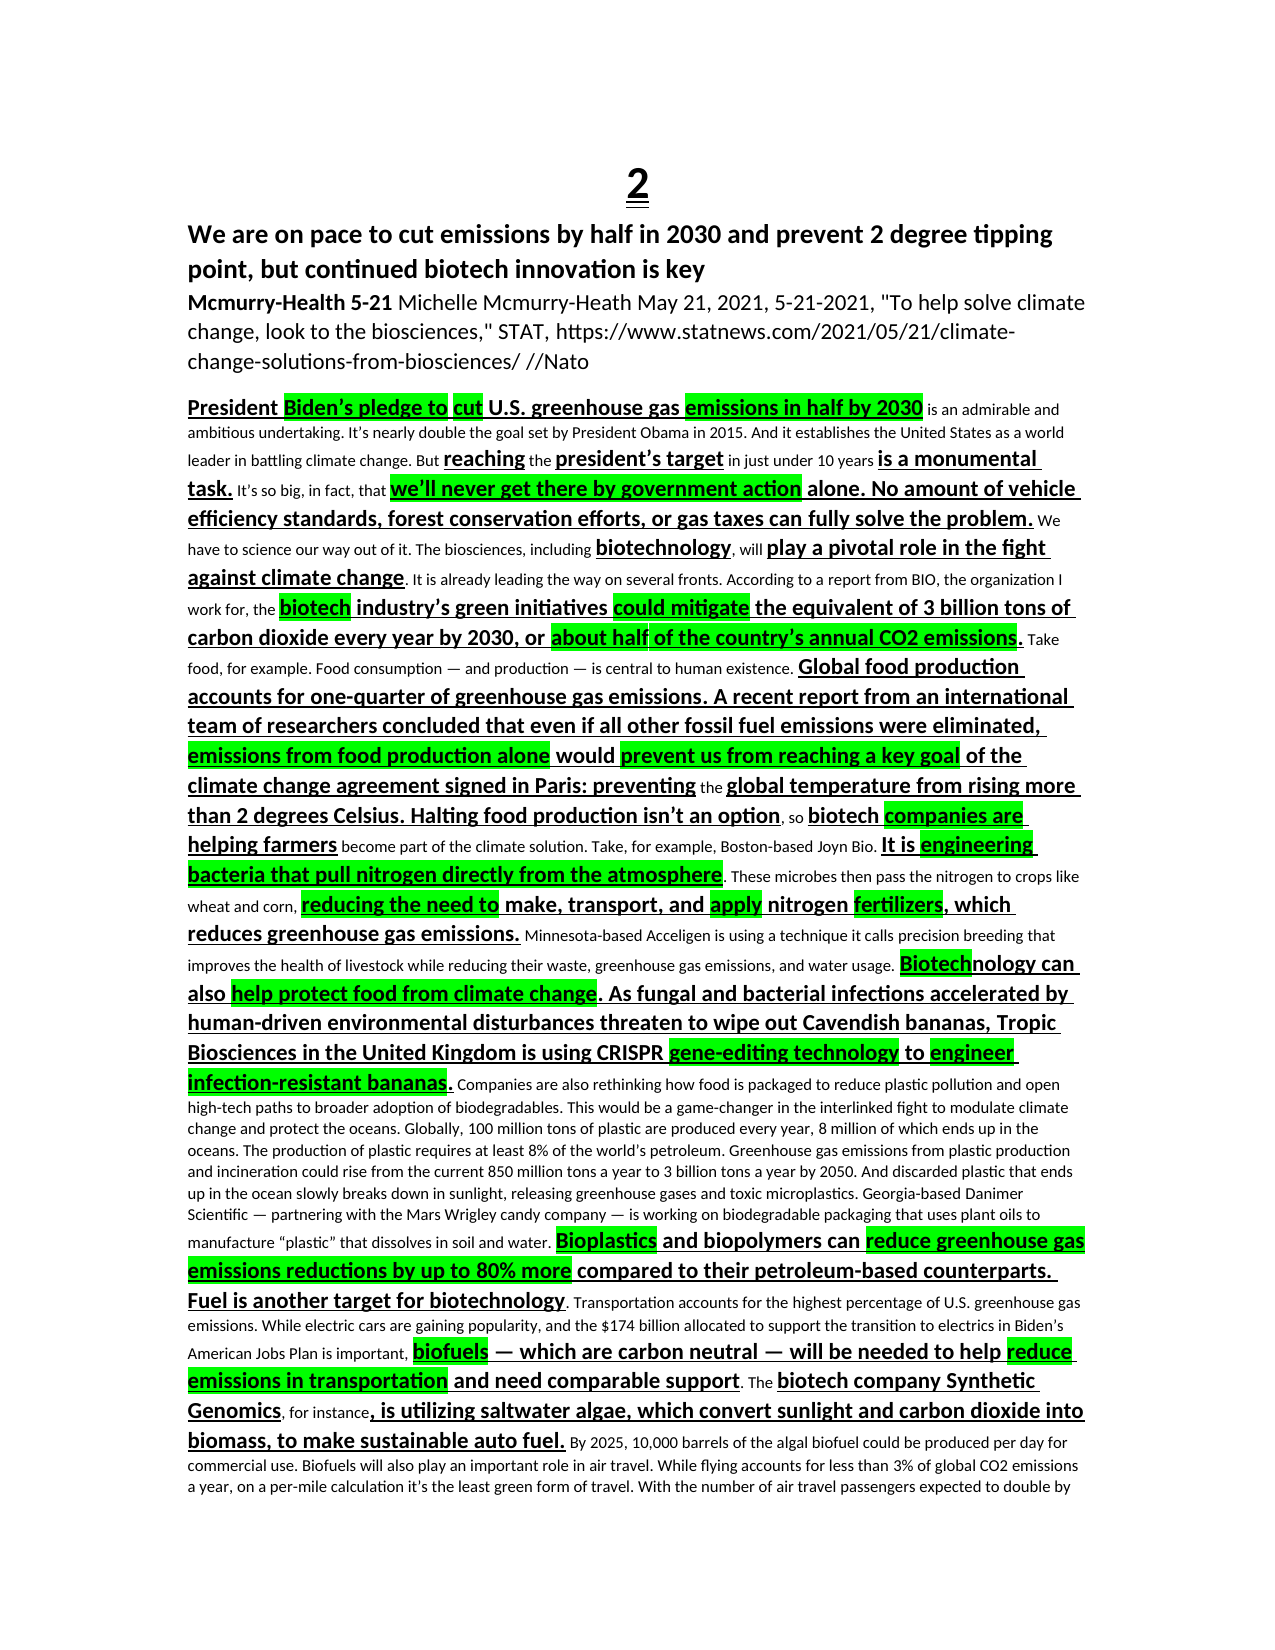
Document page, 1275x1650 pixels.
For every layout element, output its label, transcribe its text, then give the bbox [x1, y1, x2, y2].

text Mcmurry-Health 5-21 Michelle Mcmurry-Heath May 21, 2021, 5-21-2021, "To help solve climate change, look to the biosciences," STAT, https://www.statnews.com/2021/05/21/climate-change-solutions-from-biosciences/ //Nato [187, 288, 1087, 375]
subtitle 2 [187, 154, 1087, 210]
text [187, 393, 1087, 1497]
subtitle We are on pace to cut emissions by half in 2030 and prevent 2 degree tipping point, but continued biotech innovation is key [187, 218, 1087, 286]
